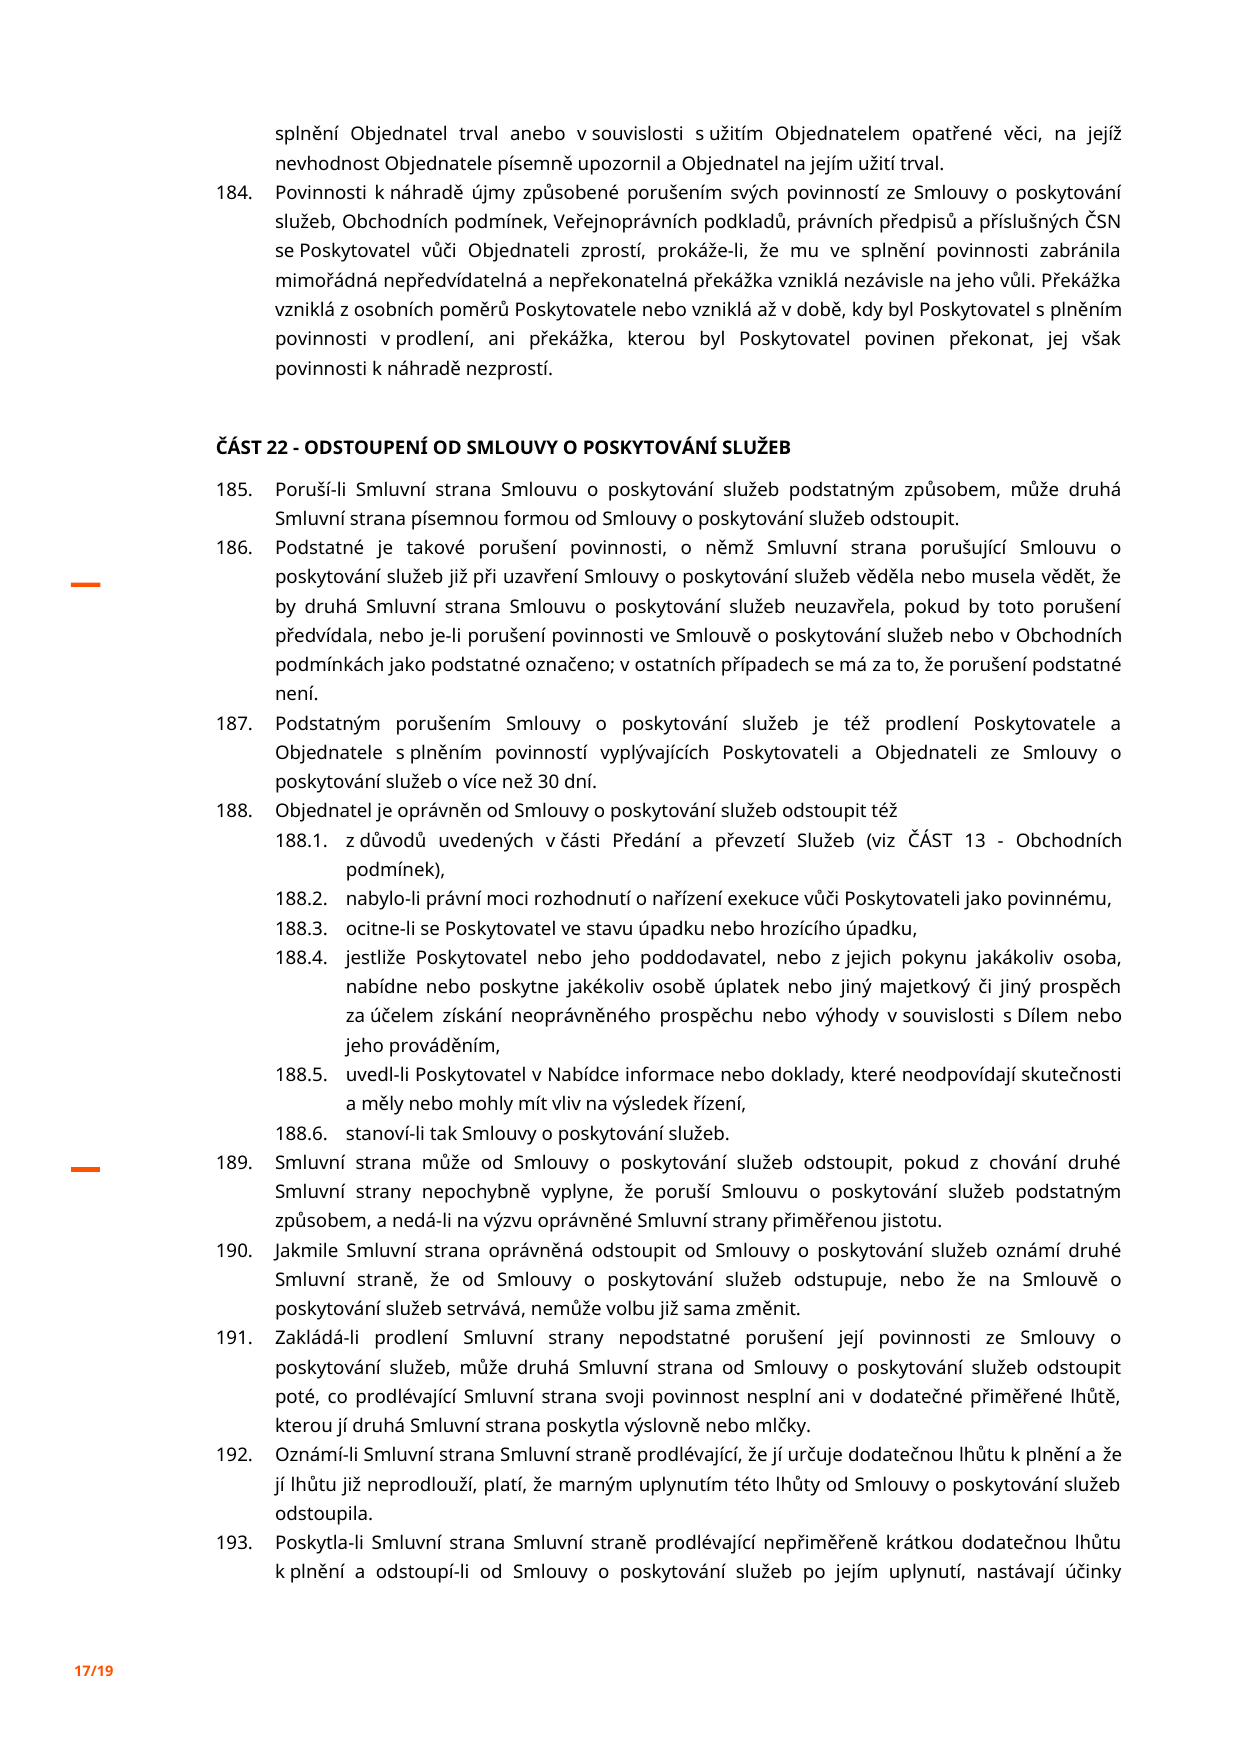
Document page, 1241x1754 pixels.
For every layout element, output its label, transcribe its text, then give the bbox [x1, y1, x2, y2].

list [216, 121, 1122, 175]
list jestliže Poskytovatel nebo jeho poddodavatel, nebo z jejich pokynu jakákoliv osoba, nabídne nebo poskytne jakékoliv osobě úplatek nebo jiný majetkový či jiný prospěch za účelem získání neoprávněného prospěchu nebo výhody v souvislosti s Dílem nebo jeho prováděním, [275, 944, 1122, 1057]
list ODSTOUPENÍ OD SMLOUVY O POSKYTOVÁNÍ SLUŽEB [216, 434, 1122, 459]
list Povinnosti k náhradě újmy způsobené porušením svých povinností ze Smlouvy o poskytování služeb, Obchodních podmínek, Veřejnoprávních podkladů, právních předpisů a příslušných ČSN se Poskytovatel vůči Objednateli zprostí, prokáže-li, že mu ve splnění povinnosti zabránila mimořádná nepředvídatelná a nepřekonatelná překážka vzniklá nezávisle na jeho vůli. Překážka vzniklá z osobních poměrů Poskytovatele nebo vzniklá až v době, kdy byl Poskytovatel s plněním povinnosti v prodlení, ani překážka, kterou byl Poskytovatel povinen překonat, jej však povinnosti k náhradě nezprostí. [216, 179, 1122, 380]
list Smluvní strana může od Smlouvy o poskytování služeb odstoupit, pokud z chování druhé Smluvní strany nepochybně vyplyne, že poruší Smlouvu o poskytování služeb podstatným způsobem, a nedá-li na výzvu oprávněné Smluvní strany přiměřenou jistotu. [216, 1149, 1122, 1233]
list z důvodů uvedených v části Předání a převzetí Služeb (viz ČÁST 13 - Obchodních podmínek), [275, 827, 1122, 882]
list ocitne-li se Poskytovatel ve stavu úpadku nebo hrozícího úpadku, [275, 915, 1122, 940]
list Podstatné je takové porušení povinnosti, o němž Smluvní strana porušující Smlouvu o poskytování služeb již při uzavření Smlouvy o poskytování služeb věděla nebo musela vědět, že by druhá Smluvní strana Smlouvu o poskytování služeb neuzavřela, pokud by toto porušení předvídala, nebo je-li porušení povinnosti ve Smlouvě o poskytování služeb nebo v Obchodních podmínkách jako podstatné označeno; v ostatních případech se má za to, že porušení podstatné není. [216, 534, 1122, 706]
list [216, 1529, 1122, 1584]
list nabylo-li právní moci rozhodnutí o nařízení exekuce vůči Poskytovateli jako povinnému, [275, 886, 1122, 911]
list uvedl-li Poskytovatel v Nabídce informace nebo doklady, které neodpovídají skutečnosti a měly nebo mohly mít vliv na výsledek řízení, [275, 1061, 1122, 1116]
list Zakládá-li prodlení Smluvní strany nepodstatné porušení její povinnosti ze Smlouvy o poskytování služeb, může druhá Smluvní strana od Smlouvy o poskytování služeb odstoupit poté, co prodlévající Smluvní strana svoji povinnost nesplní ani v dodatečné přiměřené lhůtě, kterou jí druhá Smluvní strana poskytla výslovně nebo mlčky. [216, 1325, 1122, 1438]
list Podstatným porušením Smlouvy o poskytování služeb je též prodlení Poskytovatele a Objednatele s plněním povinností vyplývajících Poskytovateli a Objednateli ze Smlouvy o poskytování služeb o více než 30 dní. [216, 710, 1122, 794]
list Objednatel je oprávněn od Smlouvy o poskytování služeb odstoupit též [216, 798, 1122, 823]
list Poruší-li Smluvní strana Smlouvu o poskytování služeb podstatným způsobem, může druhá Smluvní strana písemnou formou od Smlouvy o poskytování služeb odstoupit. [216, 476, 1122, 531]
list Jakmile Smluvní strana oprávněná odstoupit od Smlouvy o poskytování služeb oznámí druhé Smluvní straně, že od Smlouvy o poskytování služeb odstupuje, nebo že na Smlouvě o poskytování služeb setrvává, nemůže volbu již sama změnit. [216, 1237, 1122, 1321]
list stanoví-li tak Smlouvy o poskytování služeb. [275, 1120, 1122, 1145]
list Oznámí-li Smluvní strana Smluvní straně prodlévající, že jí určuje dodatečnou lhůtu k plnění a že jí lhůtu již neprodlouží, platí, že marným uplynutím této lhůty od Smlouvy o poskytování služeb odstoupila. [216, 1442, 1122, 1526]
